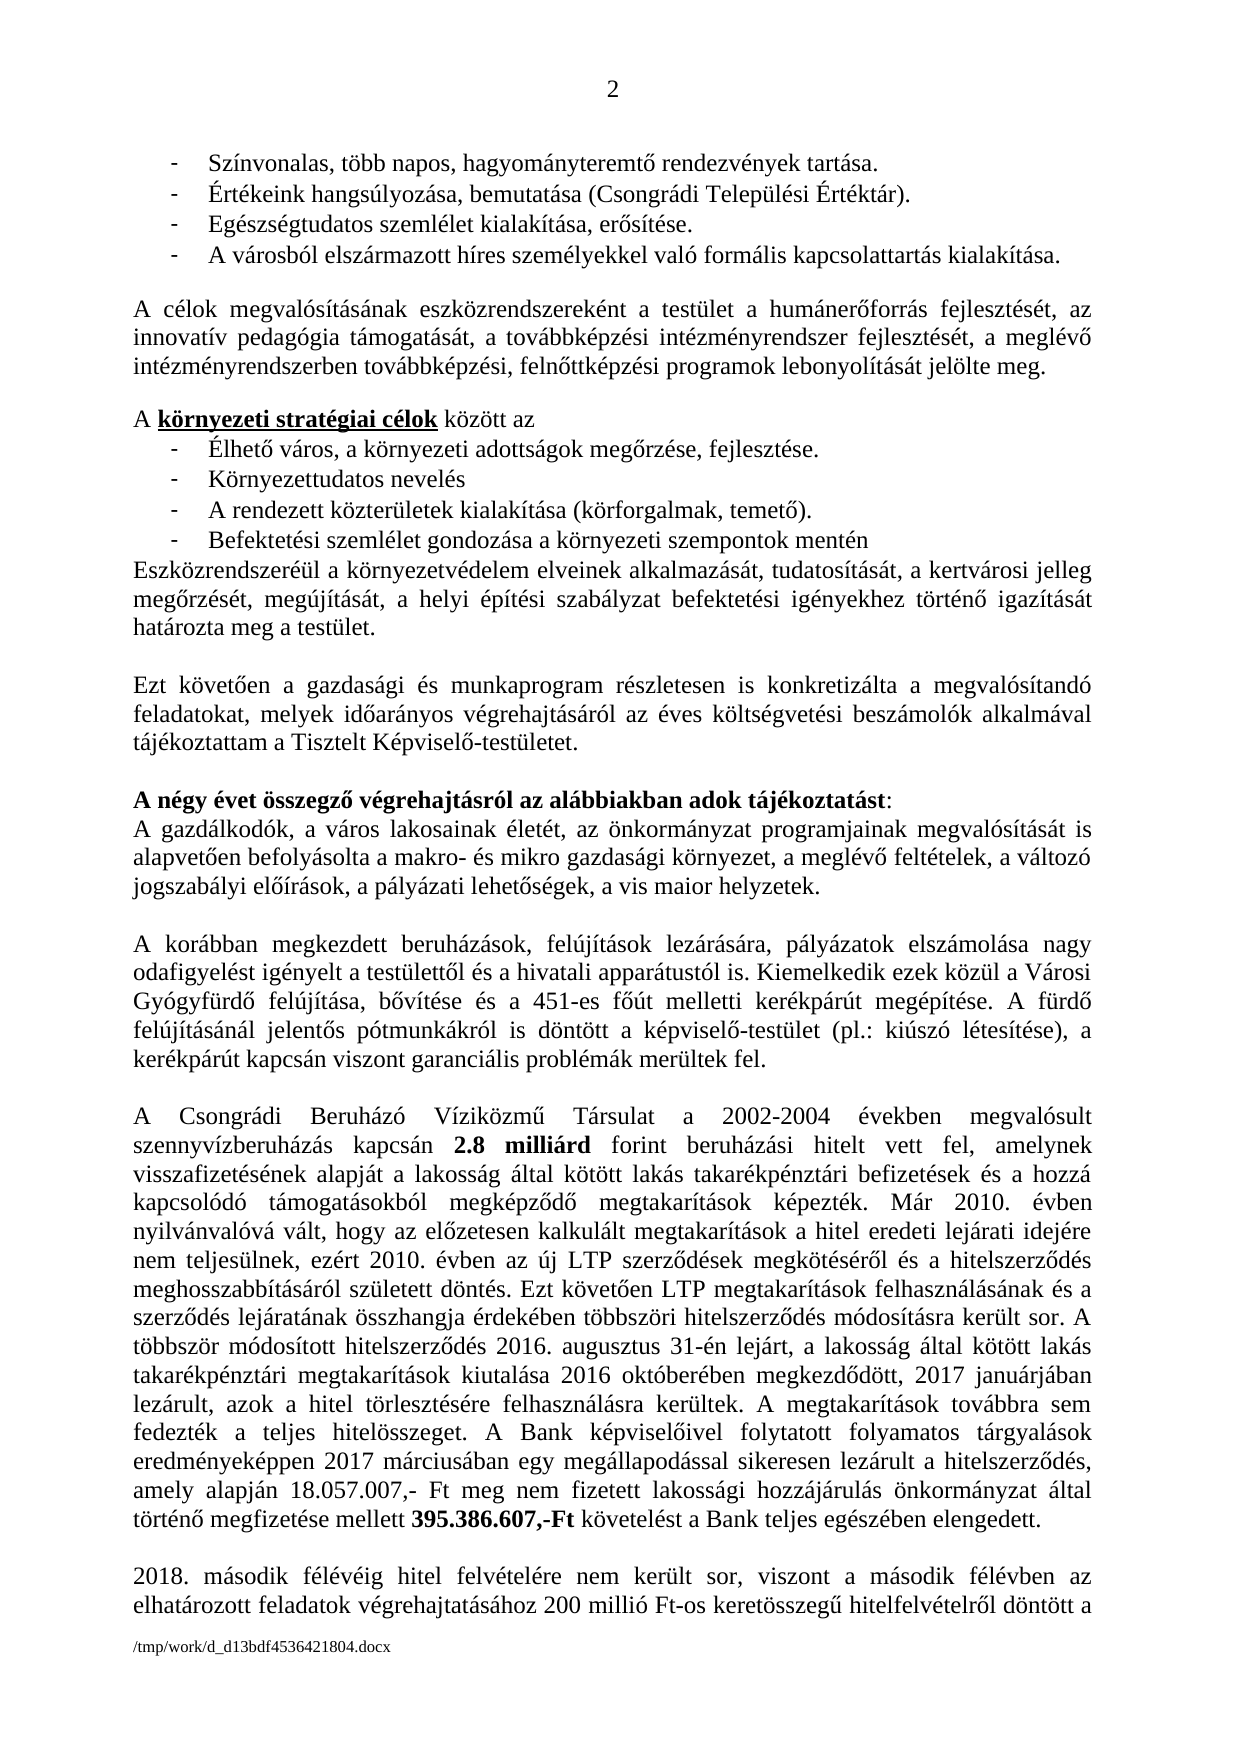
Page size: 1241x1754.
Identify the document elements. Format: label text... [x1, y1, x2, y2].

text A négy évet összegző végrehajtásról az alábbiakban adok tájékoztatást: [133, 785, 1093, 814]
text A korábban megkezdett beruházások, felújítások lezárására, pályázatok elszámolása nagy odafigyelést igényelt a testülettől és a hivatali apparátustól is. Kiemelkedik ezek közül a Városi Gyógyfürdő felújítása, bővítése és a 451-es főút melletti kerékpárút megépítése. A fürdő felújításánál jelentős pótmunkákról is döntött a képviselő-testület (pl.: kiúszó létesítése), a kerékpárút kapcsán viszont garanciális problémák merültek fel. [133, 929, 1093, 1072]
text A gazdálkodók, a város lakosainak életét, az önkormányzat programjainak megvalósítását is alapvetően befolyásolta a makro- és mikro gazdasági környezet, a meglévő feltételek, a változó jogszabályi előírások, a pályázati lehetőségek, a vis maior helyzetek. [133, 814, 1093, 900]
text A Csongrádi Beruházó Víziközmű Társulat a 2002-2004 években megvalósult szennyvízberuházás kapcsán 2.8 milliárd forint beruházási hitelt vett fel, amelynek visszafizetésének alapját a lakosság által kötött lakás takarékpénztári befizetések és a hozzá kapcsolódó támogatásokból megképződő megtakarítások képezték. Már 2010. évben nyilvánvalóvá vált, hogy az előzetesen kalkulált megtakarítások a hitel eredeti lejárati idejére nem teljesülnek, ezért 2010. évben az új LTP szerződések megkötéséről és a hitelszerződés meghosszabbításáról született döntés. Ezt követően LTP megtakarítások felhasználásának és a szerződés lejáratának összhangja érdekében többszöri hitelszerződés módosításra került sor. A többször módosított hitelszerződés 2016. augusztus 31-én lejárt, a lakosság által kötött lakás takarékpénztári megtakarítások kiutalása 2016 októberében megkezdődött, 2017 januárjában lezárult, azok a hitel törlesztésére felhasználásra kerültek. A megtakarítások továbbra sem fedezték a teljes hitelösszeget. A Bank képviselőivel folytatott folyamatos tárgyalások eredményeképpen 2017 márciusában egy megállapodással sikeresen lezárult a hitelszerződés, amely alapján 18.057.007,- Ft meg nem fizetett lakossági hozzájárulás önkormányzat által történő megfizetése mellett 395.386.607,-Ft követelést a Bank teljes egészében elengedett. [133, 1101, 1093, 1532]
text A környezeti stratégiai célok között az [133, 404, 1093, 433]
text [133, 1561, 1093, 1619]
list Színvonalas, több napos, hagyományteremtő rendezvények tartása. [170, 148, 1093, 178]
list Egészségtudatos szemlélet kialakítása, erősítése. [170, 209, 1093, 239]
text A célok megvalósításának eszközrendszereként a testület a humánerőforrás fejlesztését, az innovatív pedagógia támogatását, a továbbképzési intézményrendszer fejlesztését, a meglévő intézményrendszerben továbbképzési, felnőttképzési programok lebonyolítását jelölte meg. [133, 294, 1093, 380]
list Élhető város, a környezeti adottságok megőrzése, fejlesztése. [170, 433, 1093, 463]
list Értékeink hangsúlyozása, bemutatása (Csongrádi Települési Értéktár). [170, 178, 1093, 209]
text Ezt követően a gazdasági és munkaprogram részletesen is konkretizálta a megvalósítandó feladatokat, melyek időarányos végrehajtásáról az éves költségvetési beszámolók alkalmával tájékoztattam a Tisztelt Képviselő-testületet. [133, 670, 1093, 756]
text Eszközrendszeréül a környezetvédelem elveinek alkalmazását, tudatosítását, a kertvárosi jelleg megőrzését, megújítását, a helyi építési szabályzat befektetési igényekhez történő igazítását határozta meg a testület. [133, 555, 1093, 641]
list Környezettudatos nevelés [170, 463, 1093, 494]
list Befektetési szemlélet gondozása a környezeti szempontok mentén [170, 524, 1093, 555]
list A városból elszármazott híres személyekkel való formális kapcsolattartás kialakítása. [170, 239, 1093, 270]
list A rendezett közterületek kialakítása (körforgalmak, temető). [170, 494, 1093, 524]
